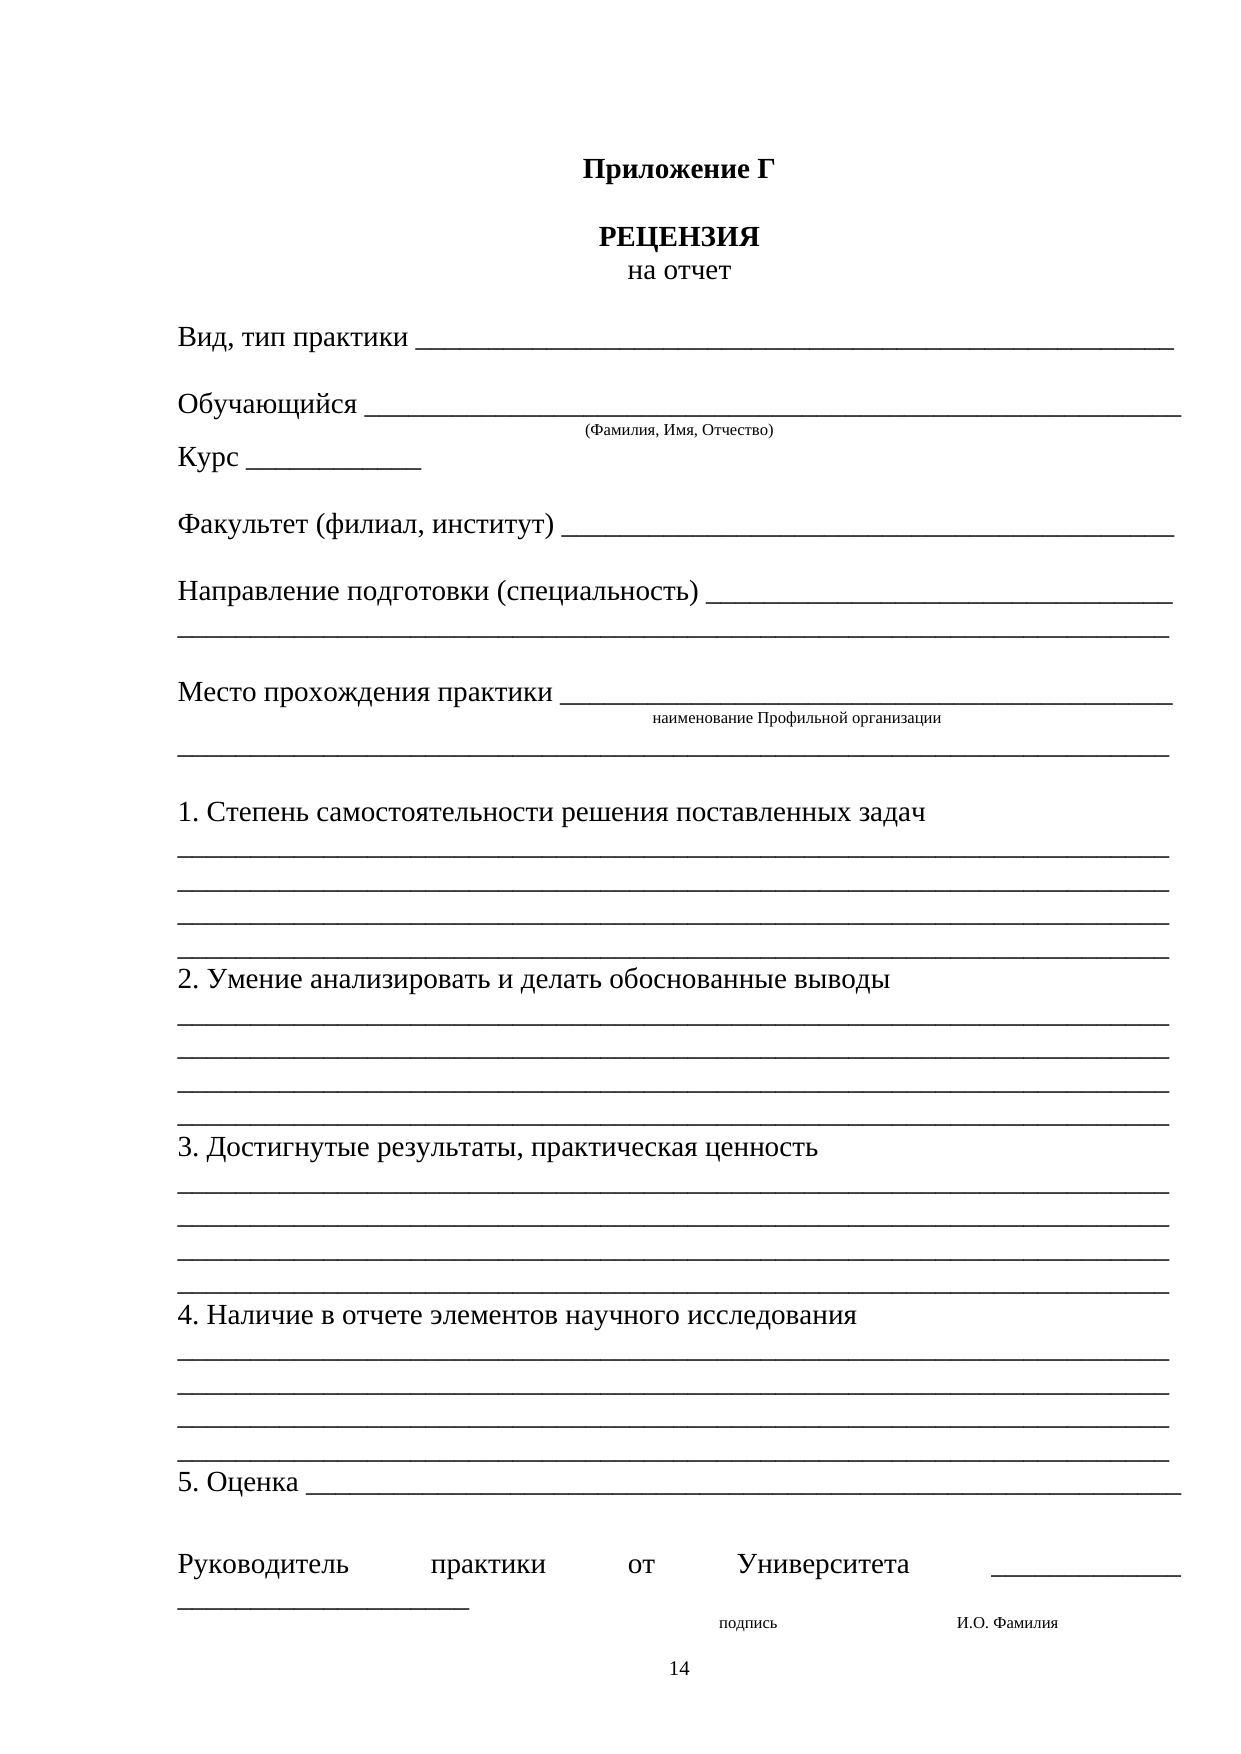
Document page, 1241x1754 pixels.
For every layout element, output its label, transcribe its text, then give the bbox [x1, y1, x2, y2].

text ________________________________________________________________________________________________________________________________________________________________________________________________________________________________________________________________________________ [177, 995, 1181, 1129]
text ________________________________________________________________________________________________________________________________________________________________________________________________________________________________________________________________________________ [177, 1163, 1181, 1297]
text 4. Наличие в отчете элементов научного исследования [177, 1297, 1181, 1330]
text Факультет (филиал, институт) __________________________________________ [177, 506, 1181, 540]
text 3. Достигнутые результаты, практическая ценность [177, 1129, 1181, 1163]
text Направление подготовки (специальность) ________________________________ [177, 573, 1181, 607]
text Обучающийся ________________________________________________________ [177, 386, 1181, 420]
text Курс ____________ [177, 439, 1181, 473]
text ____________________________________________________________________ [177, 727, 1181, 760]
text на отчет [177, 252, 1181, 286]
text Вид, тип практики ____________________________________________________ [177, 319, 1181, 353]
text ________________________________________________________________________________________________________________________________________________________________________________________________________________________________________________________________________________ [177, 1330, 1181, 1464]
text 1. Степень самостоятельности решения поставленных задач [177, 794, 1181, 827]
text (Фамилия, Имя, Отчество) [177, 420, 1181, 439]
text РЕЦЕНЗИЯ [177, 219, 1181, 252]
text наименование Профильной организации [177, 707, 1181, 727]
text 2. Умение анализировать и делать обоснованные выводы [177, 961, 1181, 995]
text 5. Оценка ____________________________________________________________ [177, 1464, 1181, 1498]
text Руководитель практики от Университета _____________ ____________________ [177, 1546, 1181, 1613]
text ____________________________________________________________________ [177, 607, 1181, 640]
text ________________________________________________________________________________________________________________________________________________________________________________________________________________________________________________________________________________ [177, 827, 1181, 961]
text подпись И.О. Фамилия [177, 1613, 1181, 1632]
text Приложение Г [177, 152, 1181, 185]
text Место прохождения практики __________________________________________ [177, 674, 1181, 707]
